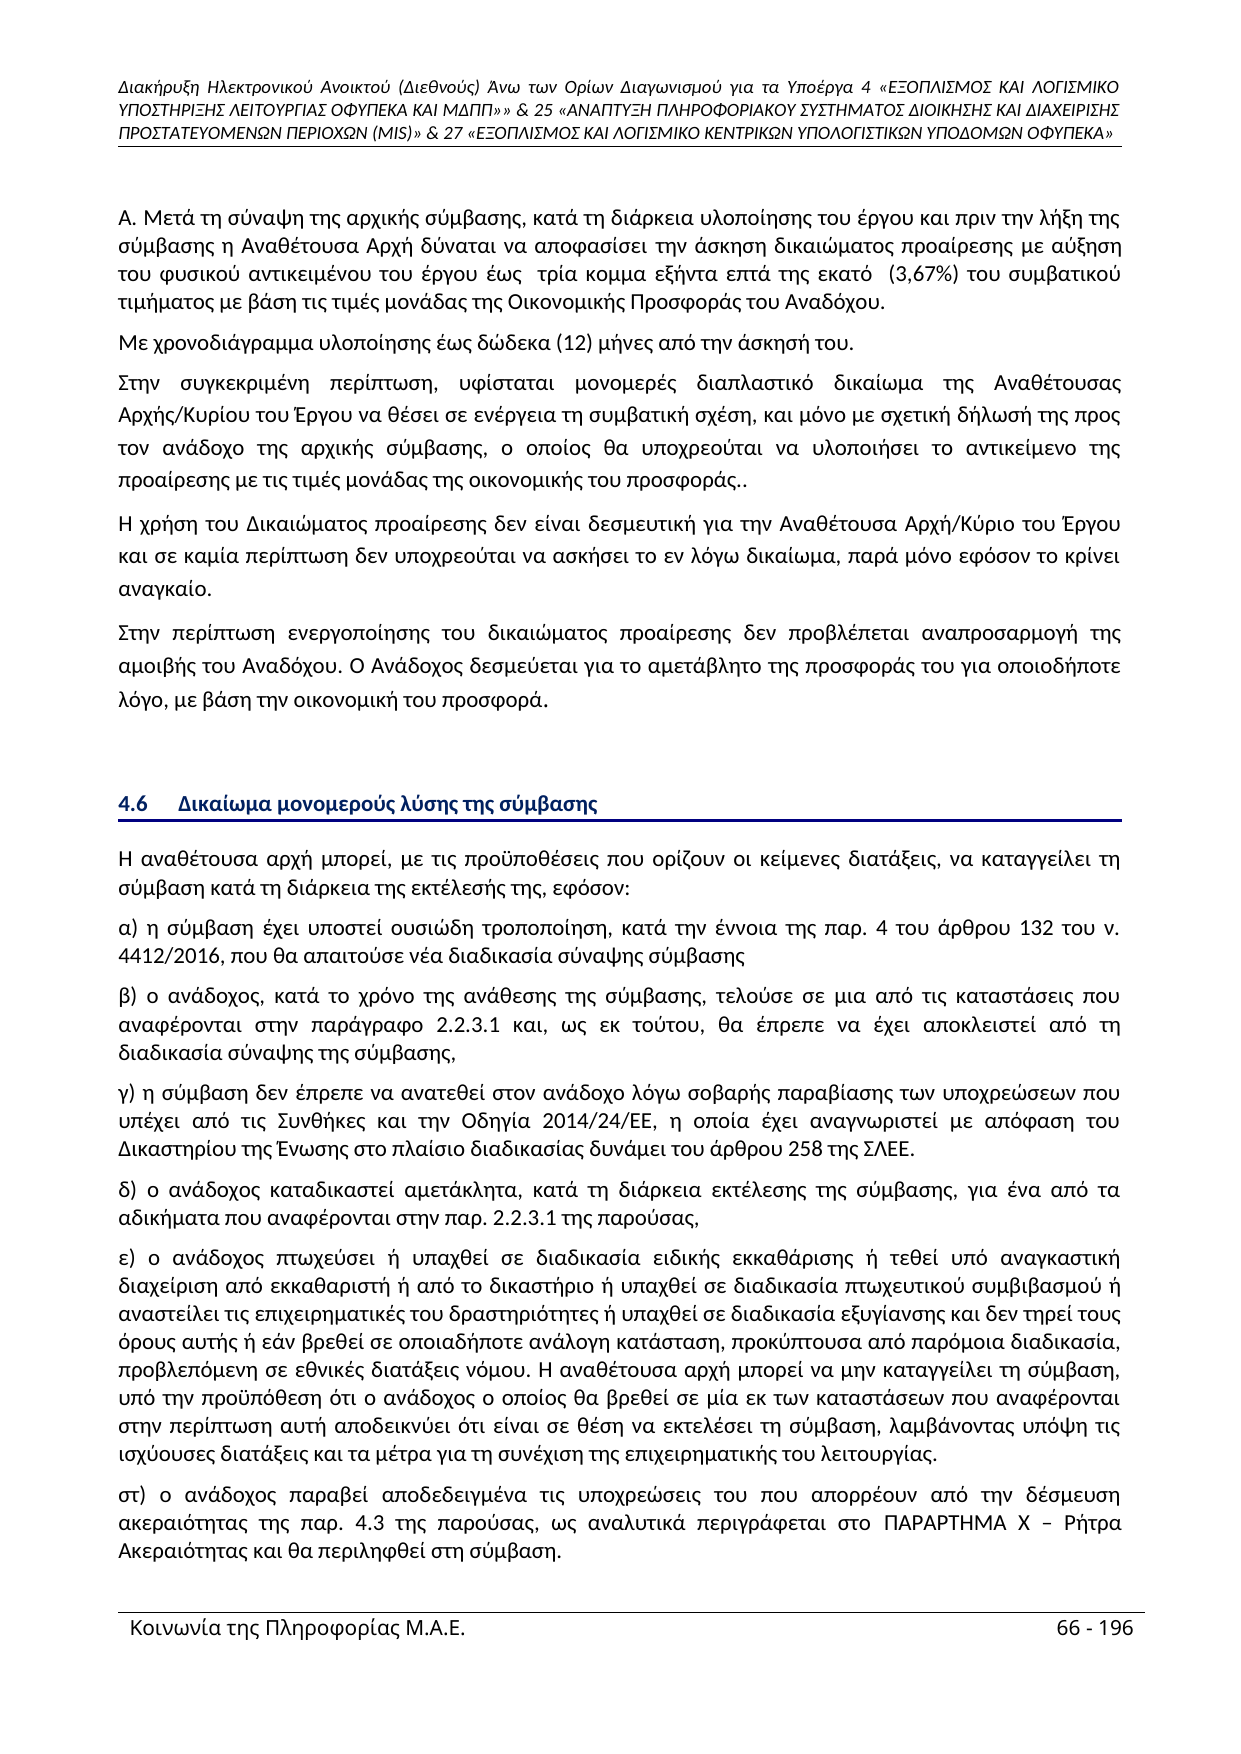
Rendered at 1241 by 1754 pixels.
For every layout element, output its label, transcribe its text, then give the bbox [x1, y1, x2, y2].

text Η χρήση του Δικαιώματος προαίρεσης δεν είναι δεσμευτική για την Αναθέτουσα Αρχή/Κύριο του Έργου και σε καμία περίπτωση δεν υποχρεούται να ασκήσει το εν λόγω δικαίωμα, παρά μόνο εφόσον το κρίνει αναγκαίο. [118, 509, 1122, 602]
text γ) η σύμβαση δεν έπρεπε να ανατεθεί στον ανάδοχο λόγω σοβαρής παραβίασης των υποχρεώσεων που υπέχει από τις Συνθήκες και την Οδηγία 2014/24/ΕΕ, η οποία έχει αναγνωριστεί με απόφαση του Δικαστηρίου της Ένωσης στο πλαίσιο διαδικασίας δυνάμει του άρθρου 258 της ΣΛΕΕ. [118, 1078, 1122, 1162]
text στ) ο ανάδοχος παραβεί αποδεδειγμένα τις υποχρεώσεις του που απορρέουν από την δέσμευση ακεραιότητας της παρ. 4.3 της παρούσας, ως αναλυτικά περιγράφεται στο ‎ΠΑΡΑΡΤΗΜΑ X – Ρήτρα Ακεραιότητας και θα περιληφθεί στη σύμβαση. [118, 1480, 1122, 1564]
text Στην συγκεκριμένη περίπτωση, υφίσταται μονομερές διαπλαστικό δικαίωμα της Αναθέτουσας Αρχής/Κυρίου του Έργου να θέσει σε ενέργεια τη συμβατική σχέση, και μόνο με σχετική δήλωσή της προς τον ανάδοχο της αρχικής σύμβασης, ο οποίος θα υποχρεούται να υλοποιήσει το αντικείμενο της προαίρεσης με τις τιμές μονάδας της οικονομικής του προσφοράς.. [118, 368, 1122, 493]
text ε) ο ανάδοχος πτωχεύσει ή υπαχθεί σε διαδικασία ειδικής εκκαθάρισης ή τεθεί υπό αναγκαστική διαχείριση από εκκαθαριστή ή από το δικαστήριο ή υπαχθεί σε διαδικασία πτωχευτικού συμβιβασμού ή αναστείλει τις επιχειρηματικές του δραστηριότητες ή υπαχθεί σε διαδικασία εξυγίανσης και δεν τηρεί τους όρους αυτής ή εάν βρεθεί σε οποιαδήποτε ανάλογη κατάσταση, προκύπτουσα από παρόμοια διαδικασία, προβλεπόμενη σε εθνικές διατάξεις νόμου. Η αναθέτουσα αρχή μπορεί να μην καταγγείλει τη σύμβαση, υπό την προϋπόθεση ότι ο ανάδοχος ο οποίος θα βρεθεί σε μία εκ των καταστάσεων που αναφέρονται στην περίπτωση αυτή αποδεικνύει ότι είναι σε θέση να εκτελέσει τη σύμβαση, λαμβάνοντας υπόψη τις ισχύουσες διατάξεις και τα μέτρα για τη συνέχιση της επιχειρηματικής του λειτουργίας. [118, 1243, 1122, 1467]
text Η αναθέτουσα αρχή μπορεί, με τις προϋποθέσεις που ορίζουν οι κείμενες διατάξεις, να καταγγείλει τη σύμβαση κατά τη διάρκεια της εκτέλεσής της, εφόσον: [118, 844, 1122, 901]
text β) ο ανάδοχος, κατά το χρόνο της ανάθεσης της σύμβασης, τελούσε σε μια από τις καταστάσεις που αναφέρονται στην παράγραφο 2.2.3.1 και, ως εκ τούτου, θα έπρεπε να έχει αποκλειστεί από τη διαδικασία σύναψης της σύμβασης, [118, 982, 1122, 1066]
text Α. Μετά τη σύναψη της αρχικής σύμβασης, κατά τη διάρκεια υλοποίησης του έργου και πριν την λήξη της σύμβασης η Αναθέτουσα Αρχή δύναται να αποφασίσει την άσκηση δικαιώματος προαίρεσης με αύξηση του φυσικού αντικειμένου του έργου έως τρία κομμα εξήντα επτά της εκατό (3,67%) του συμβατικού τιμήματος με βάση τις τιμές μονάδας της Οικονομικής Προσφοράς του Αναδόχου. [118, 203, 1122, 315]
text α) η σύμβαση έχει υποστεί ουσιώδη τροποποίηση, κατά την έννοια της παρ. 4 του άρθρου 132 του ν. 4412/2016, που θα απαιτούσε νέα διαδικασία σύναψης σύμβασης [118, 913, 1122, 969]
text Στην περίπτωση ενεργοποίησης του δικαιώματος προαίρεσης δεν προβλέπεται αναπροσαρμογή της αμοιβής του Αναδόχου. Ο Ανάδοχος δεσμεύεται για το αμετάβλητο της προσφοράς του για οποιοδήποτε λόγο, με βάση την οικονομική του προσφορά. [118, 618, 1122, 715]
text δ) ο ανάδοχος καταδικαστεί αμετάκλητα, κατά τη διάρκεια εκτέλεσης της σύμβασης, για ένα από τα αδικήματα που αναφέρονται στην παρ. 2.2.3.1 της παρούσας, [118, 1175, 1122, 1231]
text Με χρονοδιάγραμμα υλοποίησης έως δώδεκα (12) μήνες από την άσκησή του. [118, 328, 1122, 356]
subtitle Δικαίωμα μονομερούς λύσης της σύμβασης [118, 789, 1122, 819]
